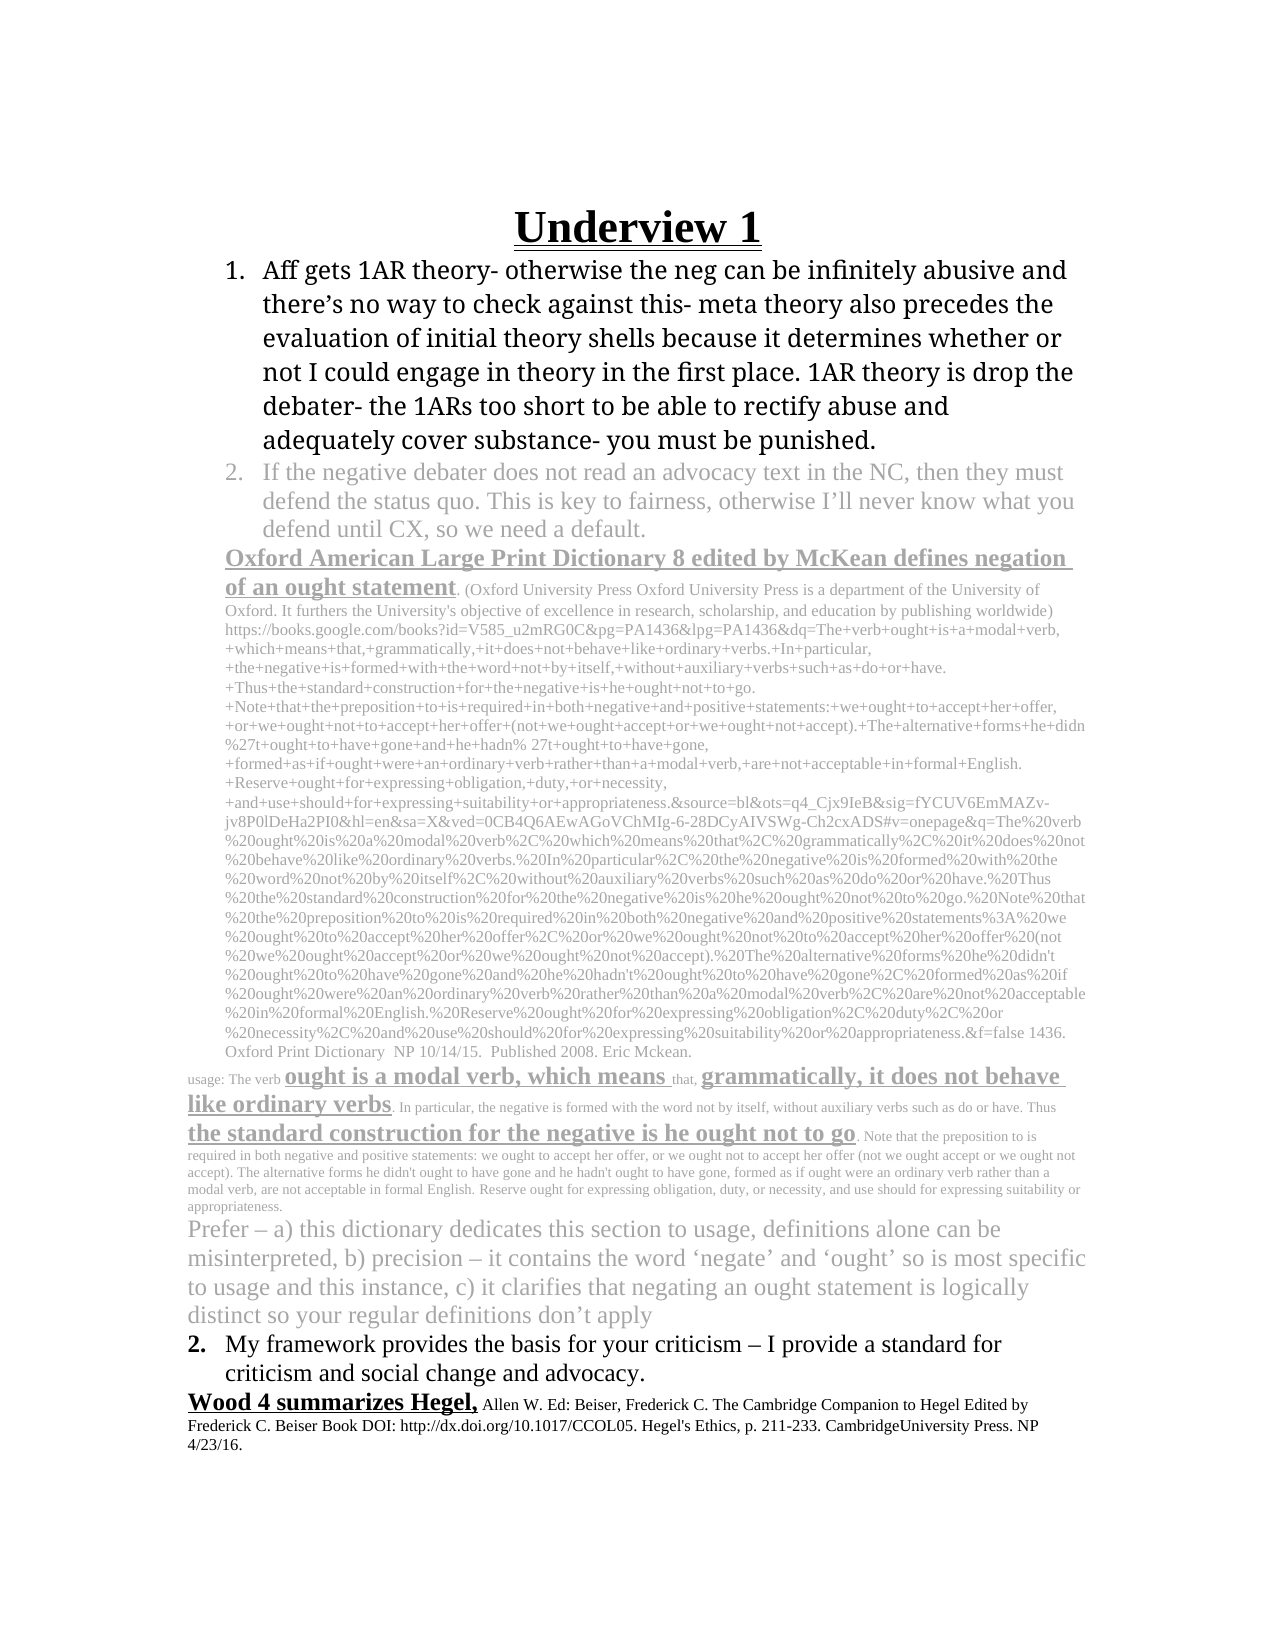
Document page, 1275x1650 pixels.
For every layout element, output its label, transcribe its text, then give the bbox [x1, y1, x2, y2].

text usage: The verb ought is a modal verb, which means that, grammatically, it does not behave like ordinary verbs. In particular, the negative is formed with the word not by itself, without auxiliary verbs such as do or have. Thus the standard construction for the negative is he ought not to go. Note that the preposition to is required in both negative and positive statements: we ought to accept her offer, or we ought not to accept her offer (not we ought accept or we ought not accept). The alternative forms he didn't ought to have gone and he hadn't ought to have gone, formed as if ought were an ordinary verb rather than a modal verb, are not acceptable in formal English. Reserve ought for expressing obligation, duty, or necessity, and use should for expressing suitability or appropriateness. [187, 1061, 1087, 1214]
text Oxford American Large Print Dictionary 8 edited by McKean defines negation of an ought statement. (Oxford University Press Oxford University Press is a department of the University of Oxford. It furthers the University's objective of excellence in research, scholarship, and education by publishing worldwide) https://books.google.com/books?id=V585_u2mRG0C&pg=PA1436&lpg=PA1436&dq=The+verb+ought+is+a+modal+verb,+which+means+that,+grammatically,+it+does+not+behave+like+ordinary+verbs.+In+particular,+the+negative+is+formed+with+the+word+not+by+itself,+without+auxiliary+verbs+such+as+do+or+have.+Thus+the+standard+construction+for+the+negative+is+he+ought+not+to+go.+Note+that+the+preposition+to+is+required+in+both+negative+and+positive+statements:+we+ought+to+accept+her+offer,+or+we+ought+not+to+accept+her+offer+(not+we+ought+accept+or+we+ought+not+accept).+The+alternative+forms+he+didn%27t+ought+to+have+gone+and+he+hadn% 27t+ought+to+have+gone,+formed+as+if+ought+were+an+ordinary+verb+rather+than+a+modal+verb,+are+not+acceptable+in+formal+English.+Reserve+ought+for+expressing+obligation,+duty,+or+necessity,+and+use+should+for+expressing+suitability+or+appropriateness.&source=bl&ots=q4_Cjx9IeB&sig=fYCUV6EmMAZv-jv8P0lDeHa2PI0&hl=en&sa=X&ved=0CB4Q6AEwAGoVChMIg-6-28DCyAIVSWg-Ch2cxADS#v=onepage&q=The%20verb%20ought%20is%20a%20modal%20verb%2C%20which%20means%20that%2C%20grammatically%2C%20it%20does%20not%20behave%20like%20ordinary%20verbs.%20In%20particular%2C%20the%20negative%20is%20formed%20with%20the%20word%20not%20by%20itself%2C%20without%20auxiliary%20verbs%20such%20as%20do%20or%20have.%20Thus%20the%20standard%20construction%20for%20the%20negative%20is%20he%20ought%20not%20to%20go.%20Note%20that%20the%20preposition%20to%20is%20required%20in%20both%20negative%20and%20positive%20statements%3A%20we%20ought%20to%20accept%20her%20offer%2C%20or%20we%20ought%20not%20to%20accept%20her%20offer%20(not%20we%20ought%20accept%20or%20we%20ought%20not%20accept).%20The%20alternative%20forms%20he%20didn't%20ought%20to%20have%20gone%20and%20he%20hadn't%20ought%20to%20have%20gone%2C%20formed%20as%20if%20ought%20were%20an%20ordinary%20verb%20rather%20than%20a%20modal%20verb%2C%20are%20not%20acceptable%20in%20formal%20English.%20Reserve%20ought%20for%20expressing%20obligation%2C%20duty%2C%20or%20necessity%2C%20and%20use%20should%20for%20expressing%20suitability%20or%20appropriateness.&f=false 1436. Oxford Print Dictionary NP 10/14/15. Published 2008. Eric Mckean. [225, 543, 1087, 1061]
text Prefer – a) this dictionary dedicates this section to usage, definitions alone can be misinterpreted, b) precision – it contains the word ‘negate’ and ‘ought’ so is most specific to usage and this instance, c) it clarifies that negating an ought statement is logically distinct so your regular definitions don’t apply [187, 1214, 1087, 1329]
list If the negative debater does not read an advocacy text in the NC, then they must defend the status quo. This is key to fairness, otherwise I’ll never know what you defend until CX, so we need a default. [225, 457, 1087, 543]
subtitle Underview 1 [187, 200, 1087, 253]
list My framework provides the basis for your criticism – I provide a standard for criticism and social change and advocacy. [187, 1329, 1087, 1387]
text Wood 4 summarizes Hegel, Allen W. Ed: Beiser, Frederick C. The Cambridge Companion to Hegel Edited by Frederick C. Beiser Book DOI: http://dx.doi.org/10.1017/CCOL05. Hegel's Ethics, p. 211-233. CambridgeUniversity Press. NP 4/23/16. [187, 1387, 1087, 1454]
list Aff gets 1AR theory- otherwise the neg can be infinitely abusive and there’s no way to check against this- meta theory also precedes the evaluation of initial theory shells because it determines whether or not I could engage in theory in the first place. 1AR theory is drop the debater- the 1ARs too short to be able to rectify abuse and adequately cover substance- you must be punished. [225, 253, 1087, 457]
